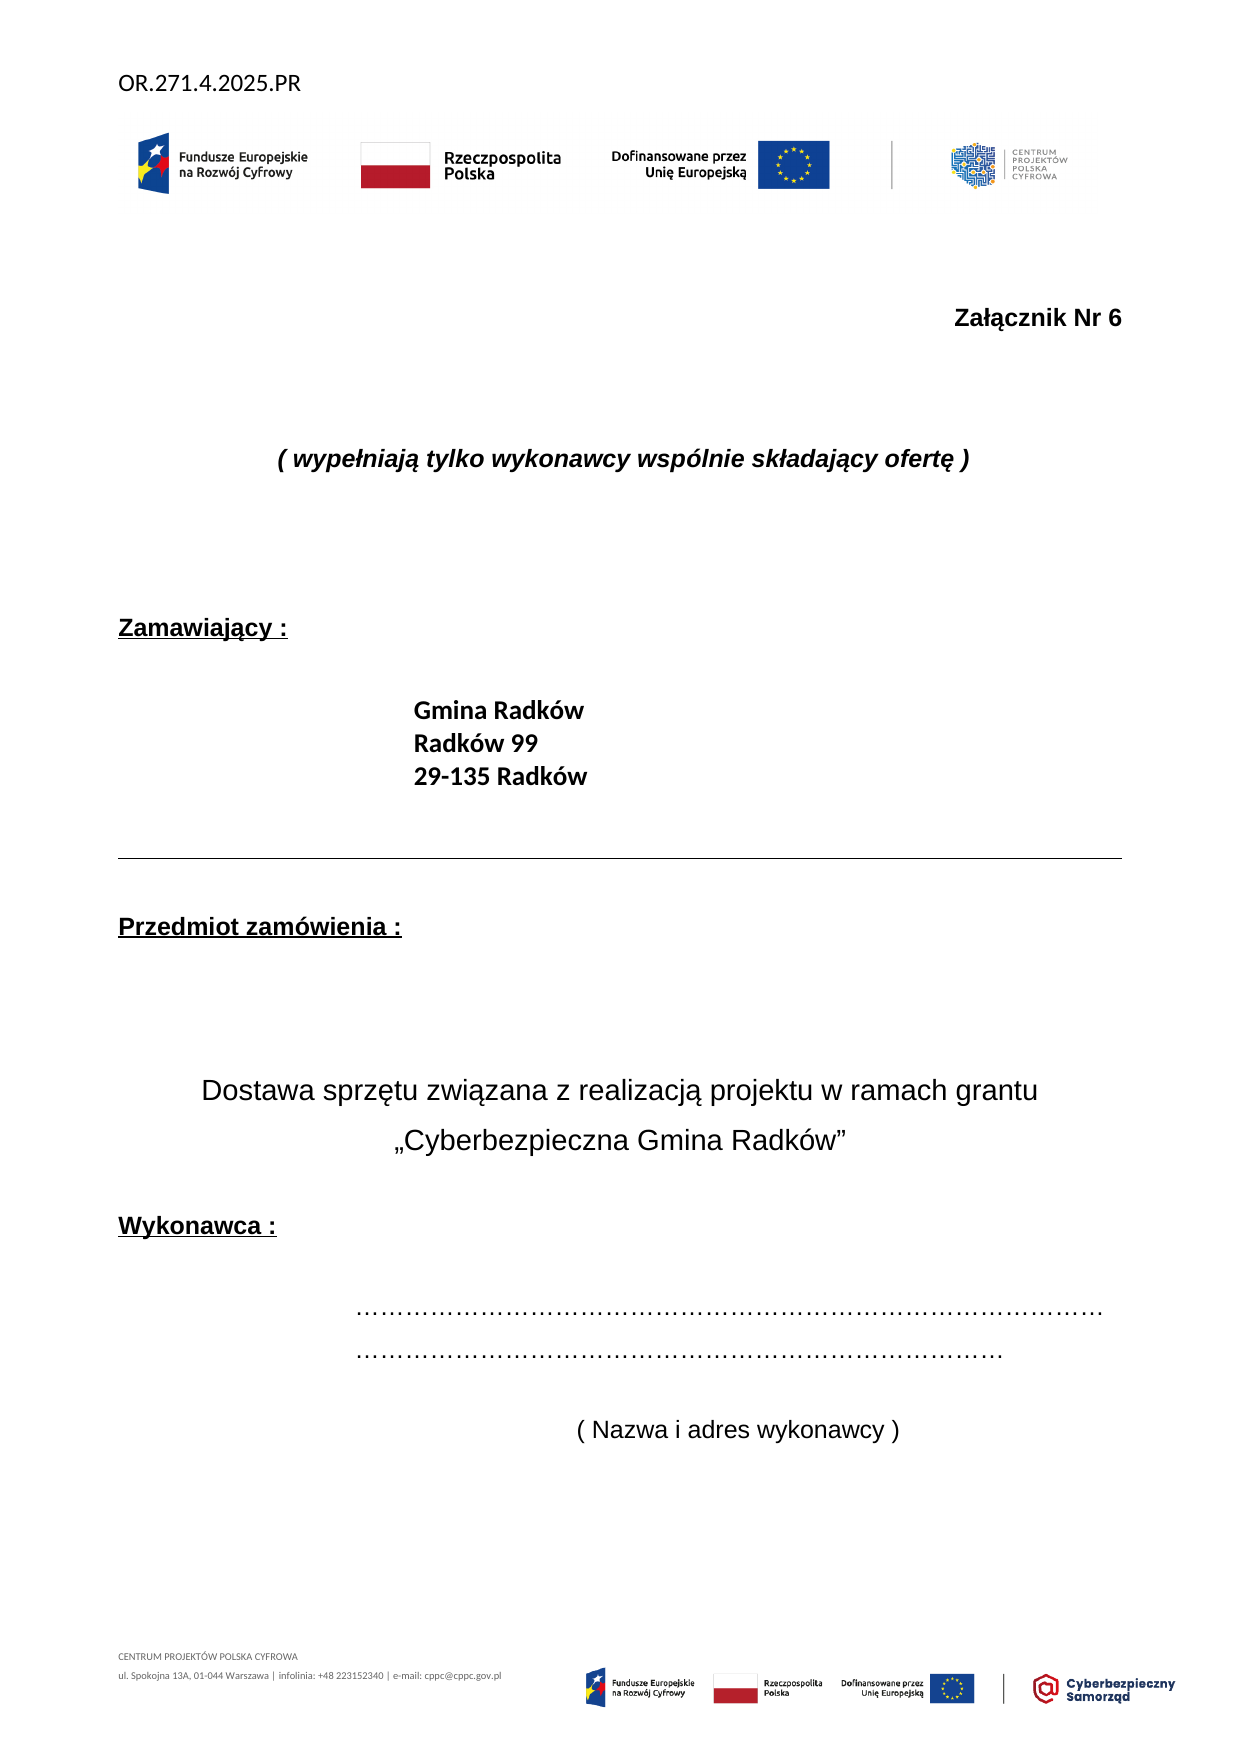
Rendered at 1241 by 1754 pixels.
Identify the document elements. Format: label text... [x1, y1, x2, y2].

text Przedmiot zamówienia : [118, 911, 1122, 940]
text Wykonawca : [118, 1211, 1122, 1239]
picture [573, 1660, 1182, 1713]
text Radków 99 [413, 726, 1122, 759]
text 29-135 Radków [413, 759, 1122, 792]
text ( Nazwa i adres wykonawcy ) [354, 1415, 1122, 1444]
text Dostawa sprzętu związana z realizacją projektu w ramach grantu „Cyberbezpieczna Gmina Radków” [118, 1073, 1122, 1157]
text ( wypełniają tylko wykonawcy wspólnie składający ofertę ) [118, 444, 1122, 473]
text …………………………………………………………………………………………………………………………………………………… [354, 1291, 1122, 1363]
text Zamawiający : [118, 613, 1122, 641]
text Gmina Radków [413, 693, 1122, 726]
picture [118, 112, 1098, 214]
text Załącznik Nr 6 [118, 303, 1122, 332]
